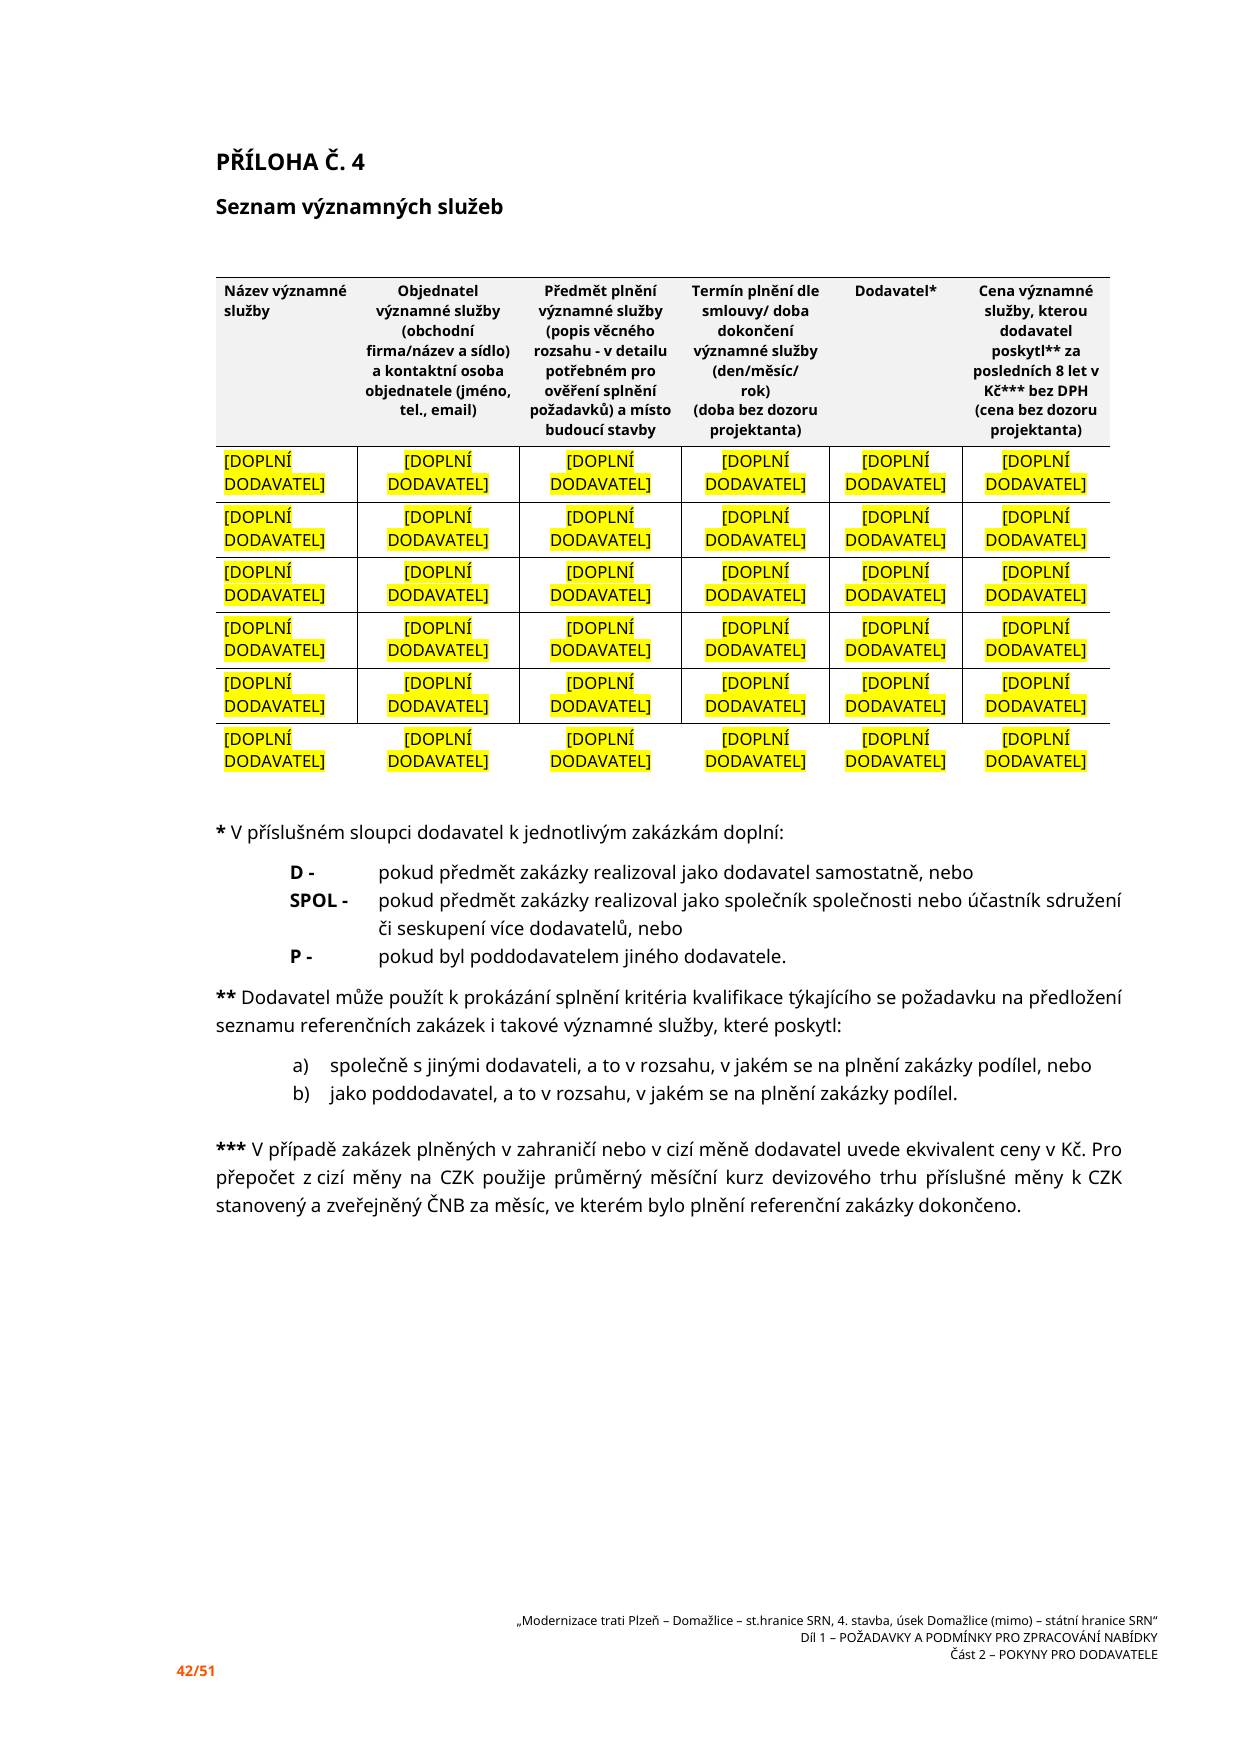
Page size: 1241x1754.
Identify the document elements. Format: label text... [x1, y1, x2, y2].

table_cell [DOPLNÍ DODAVATEL] [963, 447, 1110, 501]
text *** V případě zakázek plněných v zahraničí nebo v cizí měně dodavatel uvede ekvivalent ceny v Kč. Pro přepočet z cizí měny na CZK použije průměrný měsíční kurz devizového trhu příslušné měny k CZK stanovený a zveřejněný ČNB za měsíc, ve kterém bylo plnění referenční zakázky dokončeno. [216, 1137, 1122, 1218]
table_cell [DOPLNÍ DODAVATEL] [830, 558, 962, 612]
table_cell [DOPLNÍ DODAVATEL] [963, 558, 1110, 612]
table_cell [DOPLNÍ DODAVATEL] [216, 669, 357, 723]
table_cell [DOPLNÍ DODAVATEL] [830, 447, 962, 501]
table_header Dodavatel* [829, 278, 962, 446]
list společně s jinými dodavateli, a to v rozsahu, v jakém se na plnění zakázky podílel, nebo [292, 1053, 1122, 1078]
table_cell [DOPLNÍ DODAVATEL] [519, 724, 682, 778]
table_cell [DOPLNÍ DODAVATEL] [962, 724, 1110, 778]
text ** Dodavatel může použít k prokázání splnění kritéria kvalifikace týkajícího se požadavku na předložení seznamu referenčních zakázek i takové významné služby, které poskytl: [216, 984, 1122, 1038]
table_header Termín plnění dle smlouvy/ doba dokončení významné služby (den/měsíc/ rok) (doba bez dozoru projektanta) [682, 278, 829, 446]
table_cell [DOPLNÍ DODAVATEL] [829, 724, 962, 778]
table_cell [DOPLNÍ DODAVATEL] [520, 613, 681, 668]
table_header Cena významné služby, kterou dodavatel poskytl** za posledních 8 let v Kč*** bez DPH (cena bez dozoru projektanta) [962, 278, 1110, 446]
table_cell [DOPLNÍ DODAVATEL] [216, 447, 357, 501]
table_cell [DOPLNÍ DODAVATEL] [520, 503, 681, 557]
table_cell [DOPLNÍ DODAVATEL] [358, 558, 519, 612]
table_cell [DOPLNÍ DODAVATEL] [682, 558, 829, 612]
table_cell [DOPLNÍ DODAVATEL] [963, 503, 1110, 557]
text Příloha č. 4 [216, 146, 1122, 177]
table_cell [DOPLNÍ DODAVATEL] [520, 558, 681, 612]
table_cell [DOPLNÍ DODAVATEL] [682, 724, 829, 778]
text SPOL - pokud předmět zakázky realizoval jako společník společnosti nebo účastník sdružení či seskupení více dodavatelů, nebo [289, 887, 1122, 941]
table_cell [DOPLNÍ DODAVATEL] [358, 613, 519, 668]
table_cell [DOPLNÍ DODAVATEL] [216, 503, 357, 557]
table_cell [DOPLNÍ DODAVATEL] [830, 613, 962, 668]
table_cell [DOPLNÍ DODAVATEL] [358, 669, 519, 723]
table_cell [DOPLNÍ DODAVATEL] [682, 669, 829, 723]
text P - pokud byl poddodavatelem jiného dodavatele. [289, 943, 1122, 969]
table_cell [DOPLNÍ DODAVATEL] [358, 503, 519, 557]
table_cell [DOPLNÍ DODAVATEL] [216, 558, 357, 612]
text D - pokud předmět zakázky realizoval jako dodavatel samostatně, nebo [289, 859, 1122, 885]
table_cell [DOPLNÍ DODAVATEL] [682, 447, 829, 501]
table_header Předmět plnění významné služby (popis věcného rozsahu - v detailu potřebném pro ověření splnění požadavků) a místo budoucí stavby [519, 278, 682, 446]
list jako poddodavatel, a to v rozsahu, v jakém se na plnění zakázky podílel. [292, 1081, 1122, 1106]
table_cell [DOPLNÍ DODAVATEL] [520, 447, 681, 501]
table_cell [DOPLNÍ DODAVATEL] [682, 503, 829, 557]
table_cell [DOPLNÍ DODAVATEL] [520, 669, 681, 723]
table_cell [DOPLNÍ DODAVATEL] [682, 613, 829, 668]
table_cell [DOPLNÍ DODAVATEL] [216, 613, 357, 668]
table_cell [DOPLNÍ DODAVATEL] [830, 669, 962, 723]
text * V příslušném sloupci dodavatel k jednotlivým zakázkám doplní: [216, 819, 1122, 844]
table_header Název významné služby [216, 278, 357, 446]
table_header Objednatel významné služby (obchodní firma/název a sídlo) a kontaktní osoba objednatele (jméno, tel., email) [357, 278, 519, 446]
table_cell [DOPLNÍ DODAVATEL] [216, 724, 357, 778]
text Seznam významných služeb [216, 192, 1122, 221]
table_cell [DOPLNÍ DODAVATEL] [358, 447, 519, 501]
table_cell [DOPLNÍ DODAVATEL] [963, 669, 1110, 723]
table_cell [DOPLNÍ DODAVATEL] [830, 503, 962, 557]
table_cell [DOPLNÍ DODAVATEL] [963, 613, 1110, 668]
table_cell [DOPLNÍ DODAVATEL] [357, 724, 519, 778]
